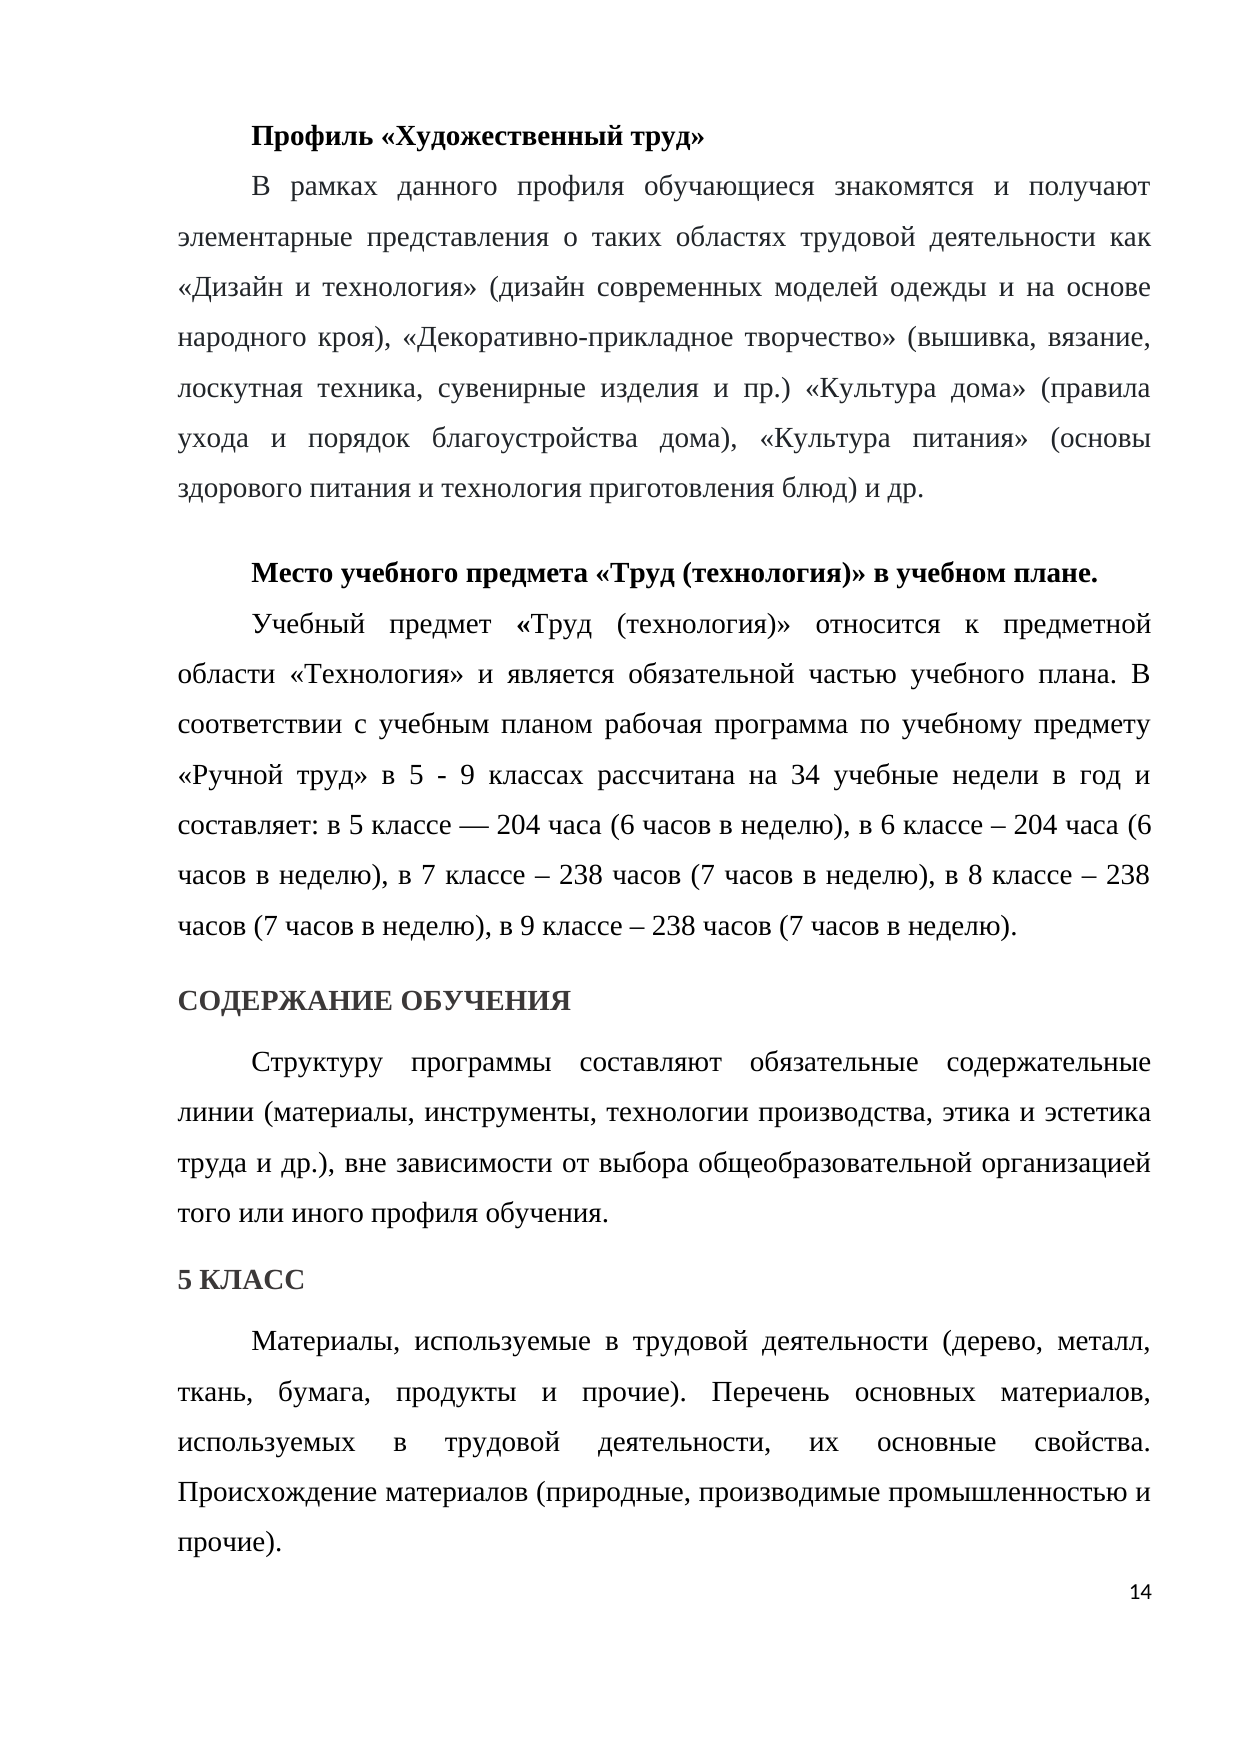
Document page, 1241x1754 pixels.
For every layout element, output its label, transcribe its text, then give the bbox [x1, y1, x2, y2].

subtitle СОДЕРЖАНИЕ ОБУЧЕНИЯ [177, 983, 1152, 1017]
text Учебный предмет «Труд (технология)» относится к предметной области «Технология» и является обязательной частью учебного плана. В соответствии с учебным планом рабочая программа по учебному предмету «Ручной труд» в 5 - 9 классах рассчитана на 34 учебные недели в год и составляет: в 5 классе — 204 часа (6 часов в неделю), в 6 классе – 204 часа (6 часов в неделю), в 7 классе – 238 часов (7 часов в неделю), в 8 классе – 238 часов (7 часов в неделю), в 9 классе – 238 часов (7 часов в неделю). [177, 606, 1152, 941]
text Структуру программы составляют обязательные содержательные линии (материалы, инструменты, технологии производства, этика и эстетика труда и др.), вне зависимости от выбора общеобразовательной организацией того или иного профиля обучения. [177, 1044, 1152, 1229]
text В рамках данного профиля обучающиеся знакомятся и получают элементарные представления о таких областях трудовой деятельности как «Дизайн и технология» (дизайн современных моделей одежды и на основе народного кроя), «Декоративно-прикладное творчество» (вышивка, вязание, лоскутная техника, сувенирные изделия и пр.) «Культура дома» (правила ухода и порядок благоустройства дома), «Культура питания» (основы здорового питания и технология приготовления блюд) и др. [177, 168, 1152, 504]
text Материалы, используемые в трудовой деятельности (дерево, металл, ткань, бумага, продукты и прочие). Перечень основных материалов, используемых в трудовой деятельности, их основные свойства. Происхождение материалов (природные, производимые промышленностью и прочие). [177, 1323, 1152, 1558]
text Место учебного предмета «Труд (технология)» в учебном плане. [251, 556, 1152, 589]
subtitle 5 КЛАСС [177, 1262, 1152, 1296]
text Профиль «Художественный труд» [177, 118, 1152, 152]
